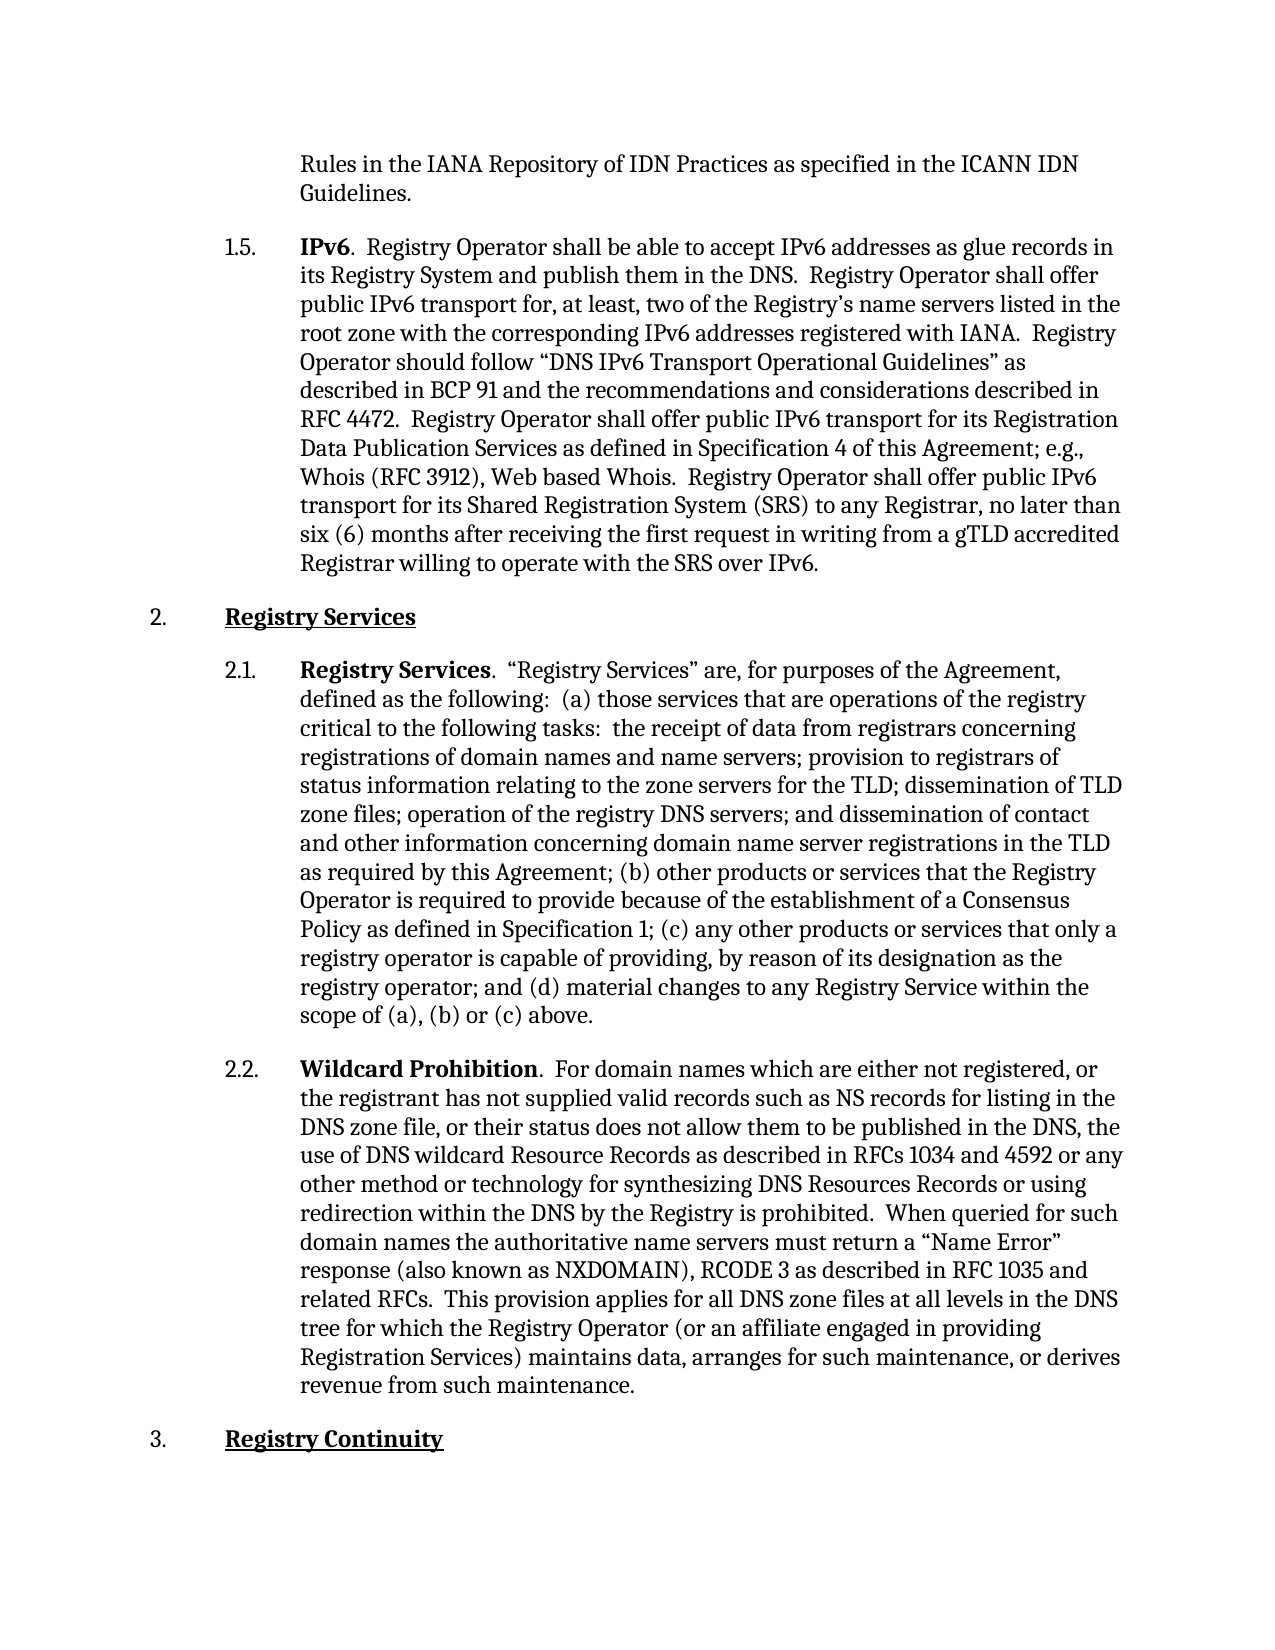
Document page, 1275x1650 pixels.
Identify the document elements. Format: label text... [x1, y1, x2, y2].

text Registry Services [150, 602, 1125, 631]
text Registry Services. “Registry Services” are, for purposes of the Agreement, defined as the following: (a) those services that are operations of the registry critical to the following tasks: the receipt of data from registrars concerning registrations of domain names and name servers; provision to registrars of status information relating to the zone servers for the TLD; dissemination of TLD zone files; operation of the registry DNS servers; and dissemination of contact and other information concerning domain name server registrations in the TLD as required by this Agreement; (b) other products or services that the Registry Operator is required to provide because of the establishment of a Consensus Policy as defined in Specification 1; (c) any other products or services that only a registry operator is capable of providing, by reason of its designation as the registry operator; and (d) material changes to any Registry Service within the scope of (a), (b) or (c) above. [225, 656, 1125, 1030]
text Wildcard Prohibition. For domain names which are either not registered, or the registrant has not supplied valid records such as NS records for listing in the DNS zone file, or their status does not allow them to be published in the DNS, the use of DNS wildcard Resource Records as described in RFCs 1034 and 4592 or any other method or technology for synthesizing DNS Resources Records or using redirection within the DNS by the Registry is prohibited. When queried for such domain names the authoritative name servers must return a “Name Error” response (also known as NXDOMAIN), RCODE 3 as described in RFC 1035 and related RFCs. This provision applies for all DNS zone files at all levels in the DNS tree for which the Registry Operator (or an affiliate engaged in providing Registration Services) maintains data, arranges for such maintenance, or derives revenue from such maintenance. [225, 1055, 1125, 1400]
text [225, 150, 1125, 207]
text Registry Continuity [150, 1425, 1125, 1454]
text IPv6. Registry Operator shall be able to accept IPv6 addresses as glue records in its Registry System and publish them in the DNS. Registry Operator shall offer public IPv6 transport for, at least, two of the Registry’s name servers listed in the root zone with the corresponding IPv6 addresses registered with IANA. Registry Operator should follow “DNS IPv6 Transport Operational Guidelines” as described in BCP 91 and the recommendations and considerations described in RFC 4472. Registry Operator shall offer public IPv6 transport for its Registration Data Publication Services as defined in Specification 4 of this Agreement; e.g., Whois (RFC 3912), Web based Whois. Registry Operator shall offer public IPv6 transport for its Shared Registration System (SRS) to any Registrar, no later than six (6) months after receiving the first request in writing from a gTLD accredited Registrar willing to operate with the SRS over IPv6. [225, 232, 1125, 577]
